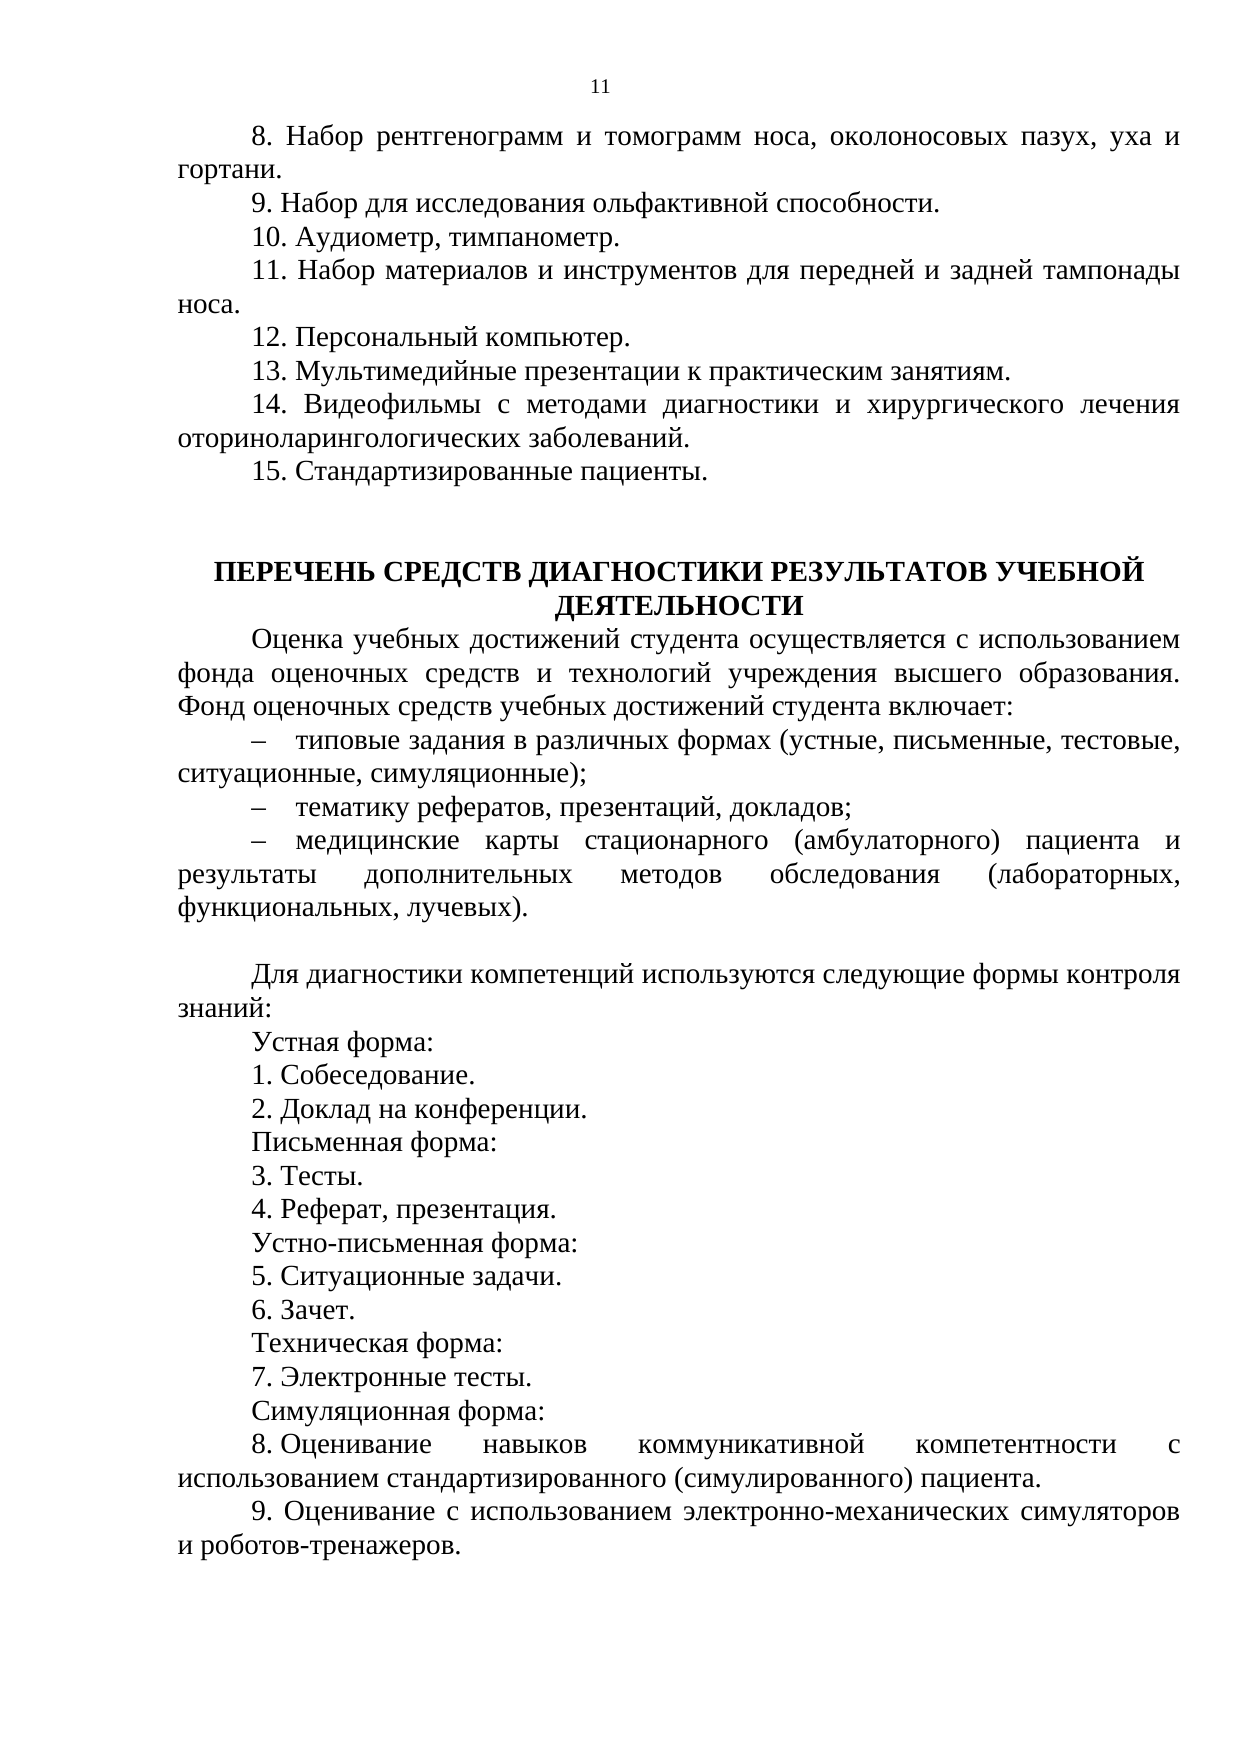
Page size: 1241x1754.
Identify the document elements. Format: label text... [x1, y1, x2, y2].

text 7. Электронные тесты. [177, 1359, 1181, 1393]
text 11. Набор материалов и инструментов для передней и задней тампонады носа. [177, 252, 1181, 319]
text 9. Набор для исследования ольфактивной способности. [177, 185, 1181, 219]
text 9. Оценивание с использованием электронно-механических симуляторов и роботов-тренажеров. [177, 1493, 1181, 1560]
text 5. Ситуационные задачи. [177, 1258, 1181, 1292]
text Устно-письменная форма: [177, 1225, 1181, 1258]
text Оценка учебных достижений студента осуществляется с использованием фонда оценочных средств и технологий учреждения высшего образования. Фонд оценочных средств учебных достижений студента включает: [177, 621, 1181, 722]
text 14. Видеофильмы с методами диагностики и хирургического лечения оториноларингологических заболеваний. [177, 386, 1181, 453]
text 13. Мультимедийные презентации к практическим занятиям. [177, 353, 1181, 386]
text 12. Персональный компьютер. [177, 319, 1181, 353]
text 6. Зачет. [177, 1292, 1181, 1326]
text 3. Тесты. [177, 1158, 1181, 1191]
text Устная форма: [177, 1024, 1181, 1057]
text Техническая форма: [177, 1326, 1181, 1359]
text 8. Набор рентгенограмм и томограмм носа, околоносовых пазух, уха и гортани. [177, 118, 1181, 185]
list тематику рефератов, презентаций, докладов; [177, 789, 1181, 822]
text ПЕРЕЧЕНЬ СРЕДСТВ ДИАГНОСТИКИ РЕЗУЛЬТАТОВ УЧЕБНОЙ ДЕЯТЕЛЬНОСТИ [177, 554, 1181, 621]
list медицинские карты стационарного (амбулаторного) пациента и результаты дополнительных методов обследования (лабораторных, функциональных, лучевых). [177, 822, 1181, 923]
text Симуляционная форма: [177, 1393, 1181, 1426]
text 1. Собеседование. [177, 1057, 1181, 1091]
text 15. Стандартизированные пациенты. [177, 453, 1181, 487]
text Письменная форма: [177, 1124, 1181, 1158]
text 8. Оценивание навыков коммуникативной компетентности с использованием стандартизированного (симулированного) пациента. [177, 1426, 1181, 1493]
text 2. Доклад на конференции. [177, 1091, 1181, 1124]
text 10. Аудиометр, тимпанометр. [177, 219, 1181, 252]
text Для диагностики компетенций используются следующие формы контроля знаний: [177, 957, 1181, 1024]
text 4. Реферат, презентация. [177, 1191, 1181, 1225]
list типовые задания в различных формах (устные, письменные, тестовые, ситуационные, симуляционные); [177, 722, 1181, 789]
